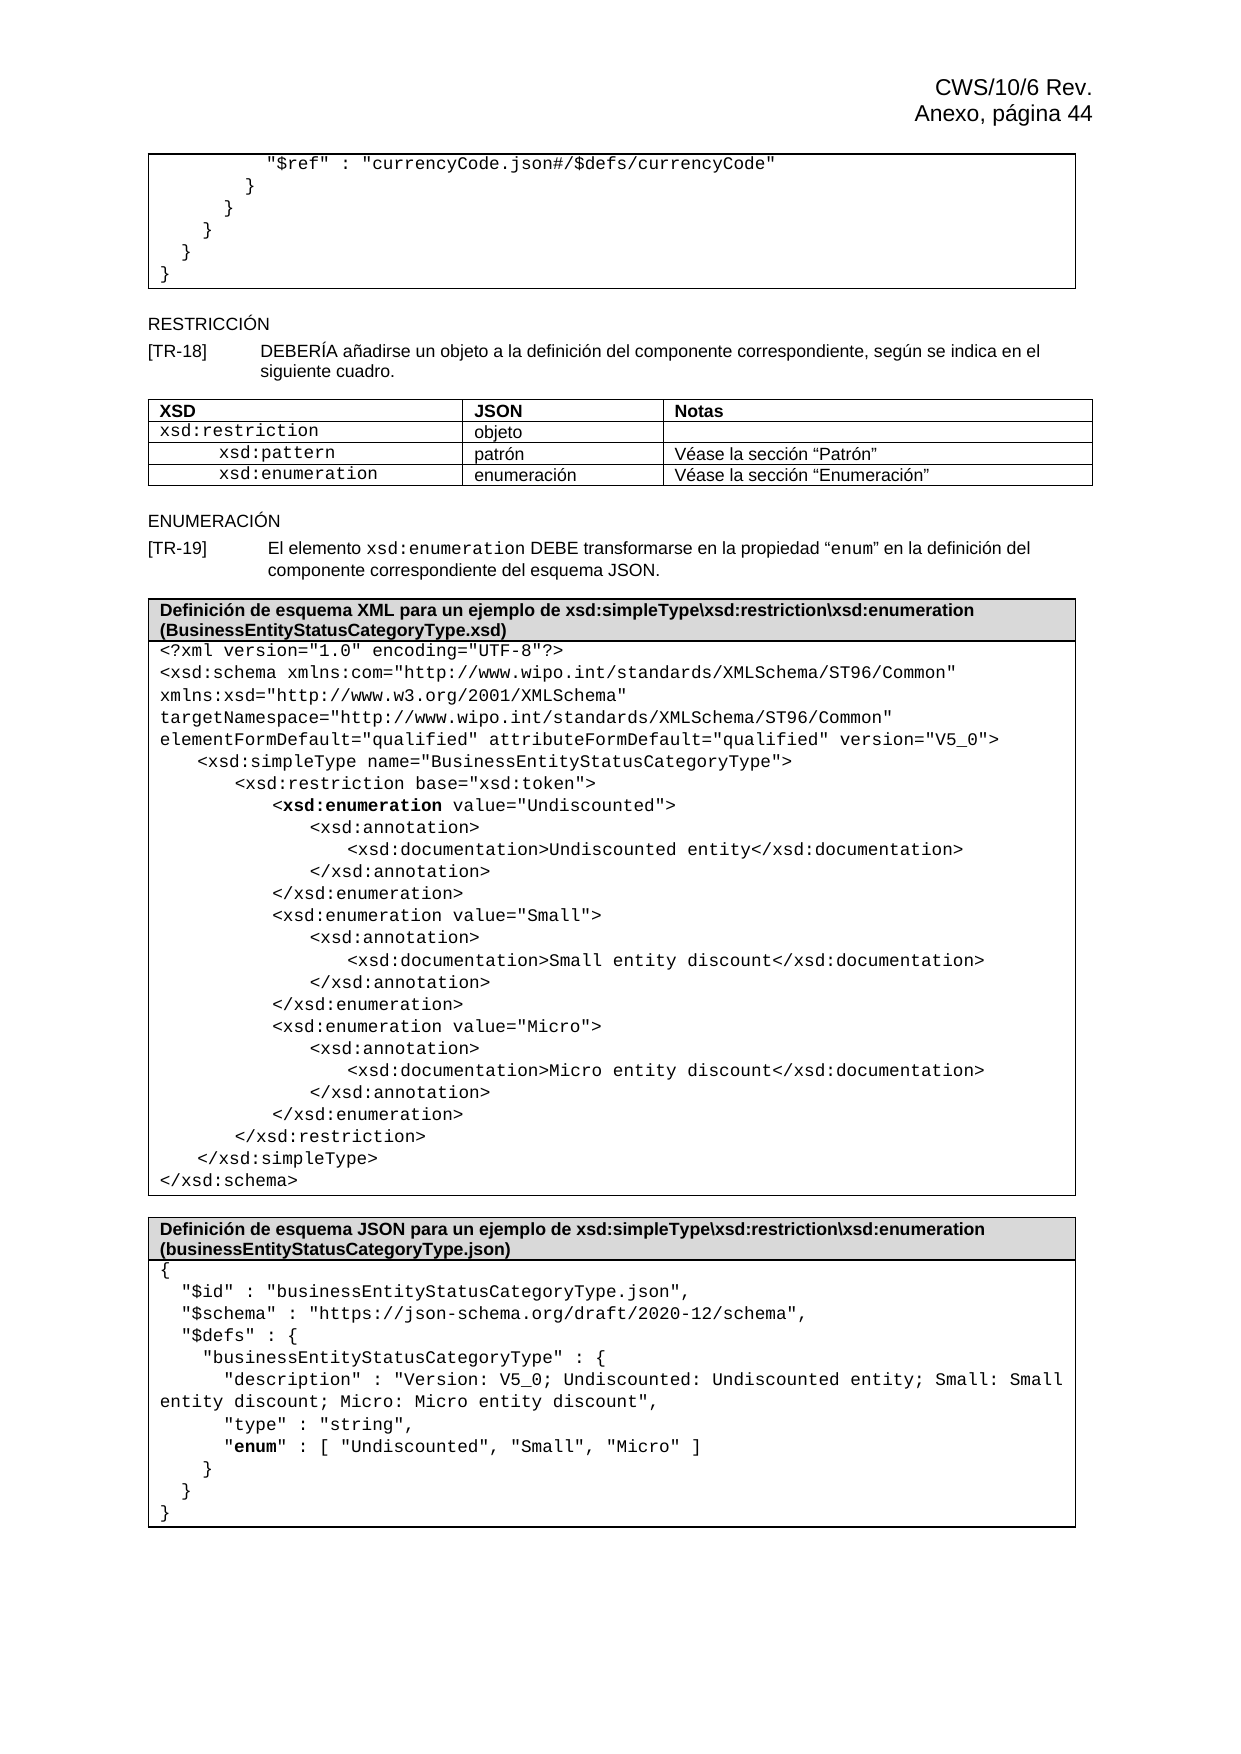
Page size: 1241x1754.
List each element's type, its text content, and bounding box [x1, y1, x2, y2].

table_header Definición de esquema XML para un ejemplo de xsd:simpleType\xsd:restriction\xsd:enumeration (BusinessEntityStatusCategoryType.xsd) [149, 600, 1075, 640]
table_cell xsd:pattern [149, 443, 462, 464]
subtitle Enumeración [148, 511, 1093, 532]
table_cell [664, 422, 1092, 442]
table_cell objeto [463, 422, 663, 442]
table_header Definición de esquema JSON para un ejemplo de xsd:simpleType\xsd:restriction\xsd:enumeration (businessEntityStatusCategoryType.json) [149, 1218, 1075, 1259]
table_cell patrón [463, 443, 663, 464]
table_header XSD [149, 400, 462, 421]
table_cell <?xml version="1.0" encoding="UTF-8"?> <xsd:schema xmlns:com="http://www.wipo.int/standards/XMLSchema/ST96/Common" xmlns:xsd="http://www.w3.org/2001/XMLSchema" targetNamespace="http://www.wipo.int/standards/XMLSchema/ST96/Common" elementFormDefault="qualified" attributeFormDefault="qualified" version="V5_0"> <xsd:simpleType name="BusinessEntityStatusCategoryType"> <xsd:restriction base="xsd:token"> <xsd:enumeration value="Undiscounted"> <xsd:annotation> <xsd:documentation>Undiscounted entity</xsd:documentation> </xsd:annotation> </xsd:enumeration> <xsd:enumeration value="Small"> <xsd:annotation> <xsd:documentation>Small entity discount</xsd:documentation> </xsd:annotation> </xsd:enumeration> <xsd:enumeration value="Micro"> <xsd:annotation> <xsd:documentation>Micro entity discount</xsd:documentation> </xsd:annotation> </xsd:enumeration> </xsd:restriction> </xsd:simpleType> </xsd:schema> [149, 642, 1075, 1195]
table_cell Véase la sección “Enumeración” [664, 465, 1092, 485]
table_header JSON [463, 400, 663, 421]
text [TR-19] El elemento xsd:enumeration DEBE transformarse en la propiedad “enum” en la definición del componente correspondiente del esquema JSON. [148, 538, 1093, 580]
table_cell { "$id" : "businessEntityStatusCategoryType.json", "$schema" : "https://json-schema.org/draft/2020-12/schema", "$defs" : { "businessEntityStatusCategoryType" : { "description" : "Version: V5_0; Undiscounted: Undiscounted entity; Small: Small entity discount; Micro: Micro entity discount", "type" : "string", "enum" : [ "Undiscounted", "Small", "Micro" ] } } } [149, 1261, 1075, 1526]
table_cell xsd:restriction [149, 422, 462, 442]
subtitle RestricCIÓN [148, 314, 1093, 334]
text [TR-18] DEBERÍA añadirse un objeto a la definición del componente correspondiente, según se indica en el siguiente cuadro. [148, 341, 1093, 382]
table_cell xsd:enumeration [149, 465, 462, 485]
table_cell Véase la sección “Patrón” [664, 443, 1092, 464]
table_header Notas [664, 400, 1092, 421]
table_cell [149, 155, 1075, 288]
table_cell enumeración [463, 465, 663, 485]
